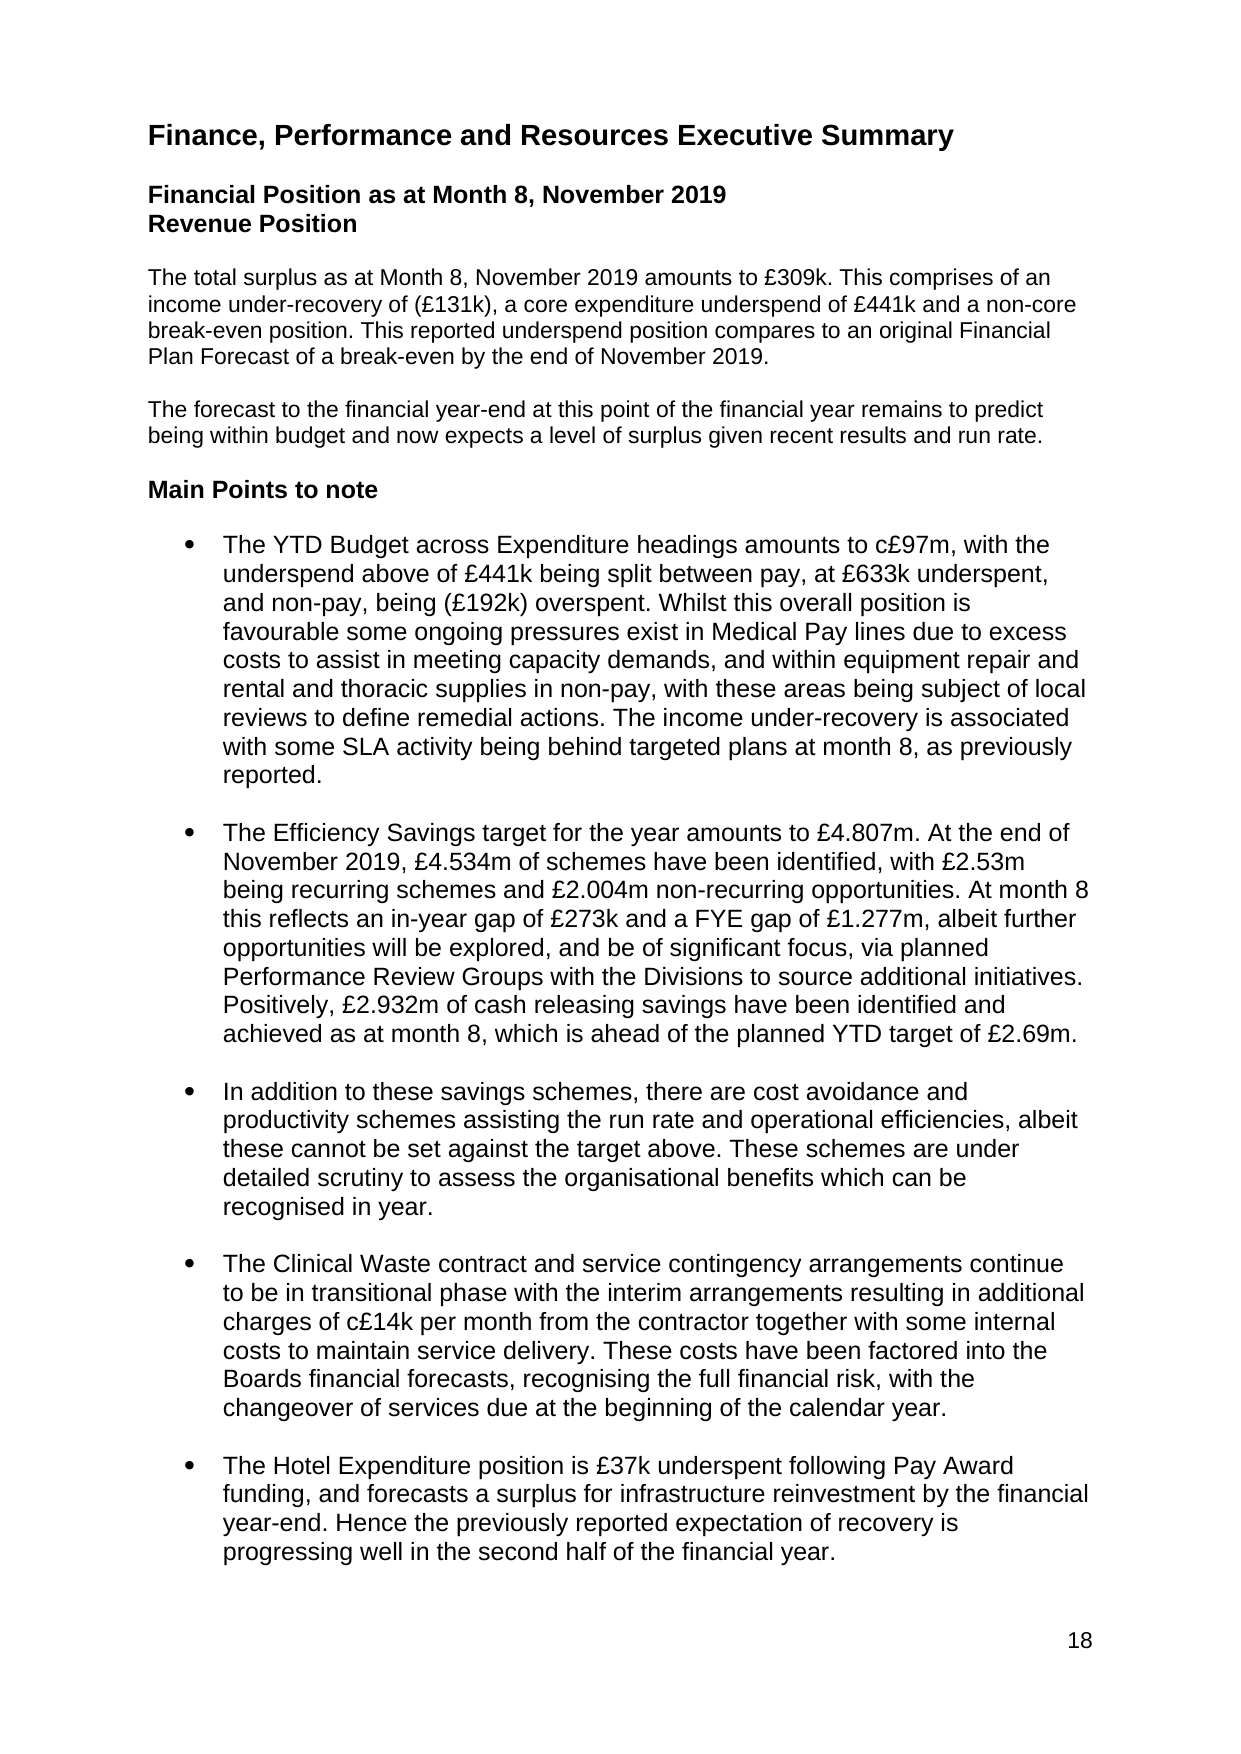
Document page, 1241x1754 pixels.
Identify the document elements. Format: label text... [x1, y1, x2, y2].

text The total surplus as at Month 8, November 2019 amounts to £309k. This comprises of an income under-recovery of (£131k), a core expenditure underspend of £441k and a non-core break-even position. This reported underspend position compares to an original Financial Plan Forecast of a break-even by the end of November 2019. [148, 264, 1092, 370]
list The Clinical Waste contract and service contingency arrangements continue to be in transitional phase with the interim arrangements resulting in additional charges of c£14k per month from the contractor together with some internal costs to maintain service delivery. These costs have been factored into the Boards financial forecasts, recognising the full financial risk, with the changeover of services due at the beginning of the calendar year. [185, 1249, 1092, 1422]
list In addition to these savings schemes, there are cost avoidance and productivity schemes assisting the run rate and operational efficiencies, albeit these cannot be set against the target above. These schemes are under detailed scrutiny to assess the organisational benefits which can be recognised in year. [185, 1077, 1092, 1221]
list The Hotel Expenditure position is £37k underspent following Pay Award funding, and forecasts a surplus for infrastructure reinvestment by the financial year-end. Hence the previously reported expectation of recovery is progressing well in the second half of the financial year. [185, 1451, 1092, 1566]
list The YTD Budget across Expenditure headings amounts to c£97m, with the underspend above of £441k being split between pay, at £633k underspent, and non-pay, being (£192k) overspent. Whilst this overall position is favourable some ongoing pressures exist in Medical Pay lines due to excess costs to assist in meeting capacity demands, and within equipment repair and rental and thoracic supplies in non-pay, with these areas being subject of local reviews to define remedial actions. The income under-recovery is associated with some SLA activity being behind targeted plans at month 8, as previously reported. [185, 530, 1092, 789]
text Financial Position as at Month 8, November 2019 [148, 180, 1092, 209]
text Finance, Performance and Resources Executive Summary [148, 118, 1092, 152]
text Revenue Position [148, 209, 1092, 238]
list The Efficiency Savings target for the year amounts to £4.807m. At the end of November 2019, £4.534m of schemes have been identified, with £2.53m being recurring schemes and £2.004m non-recurring opportunities. At month 8 this reflects an in-year gap of £273k and a FYE gap of £1.277m, albeit further opportunities will be explored, and be of significant focus, via planned Performance Review Groups with the Divisions to source additional initiatives. Positively, £2.932m of cash releasing savings have been identified and achieved as at month 8, which is ahead of the planned YTD target of £2.69m. [185, 818, 1092, 1048]
text The forecast to the financial year-end at this point of the financial year remains to predict being within budget and now expects a level of surplus given recent results and run rate. [148, 396, 1092, 449]
text Main Points to note [148, 475, 1092, 504]
